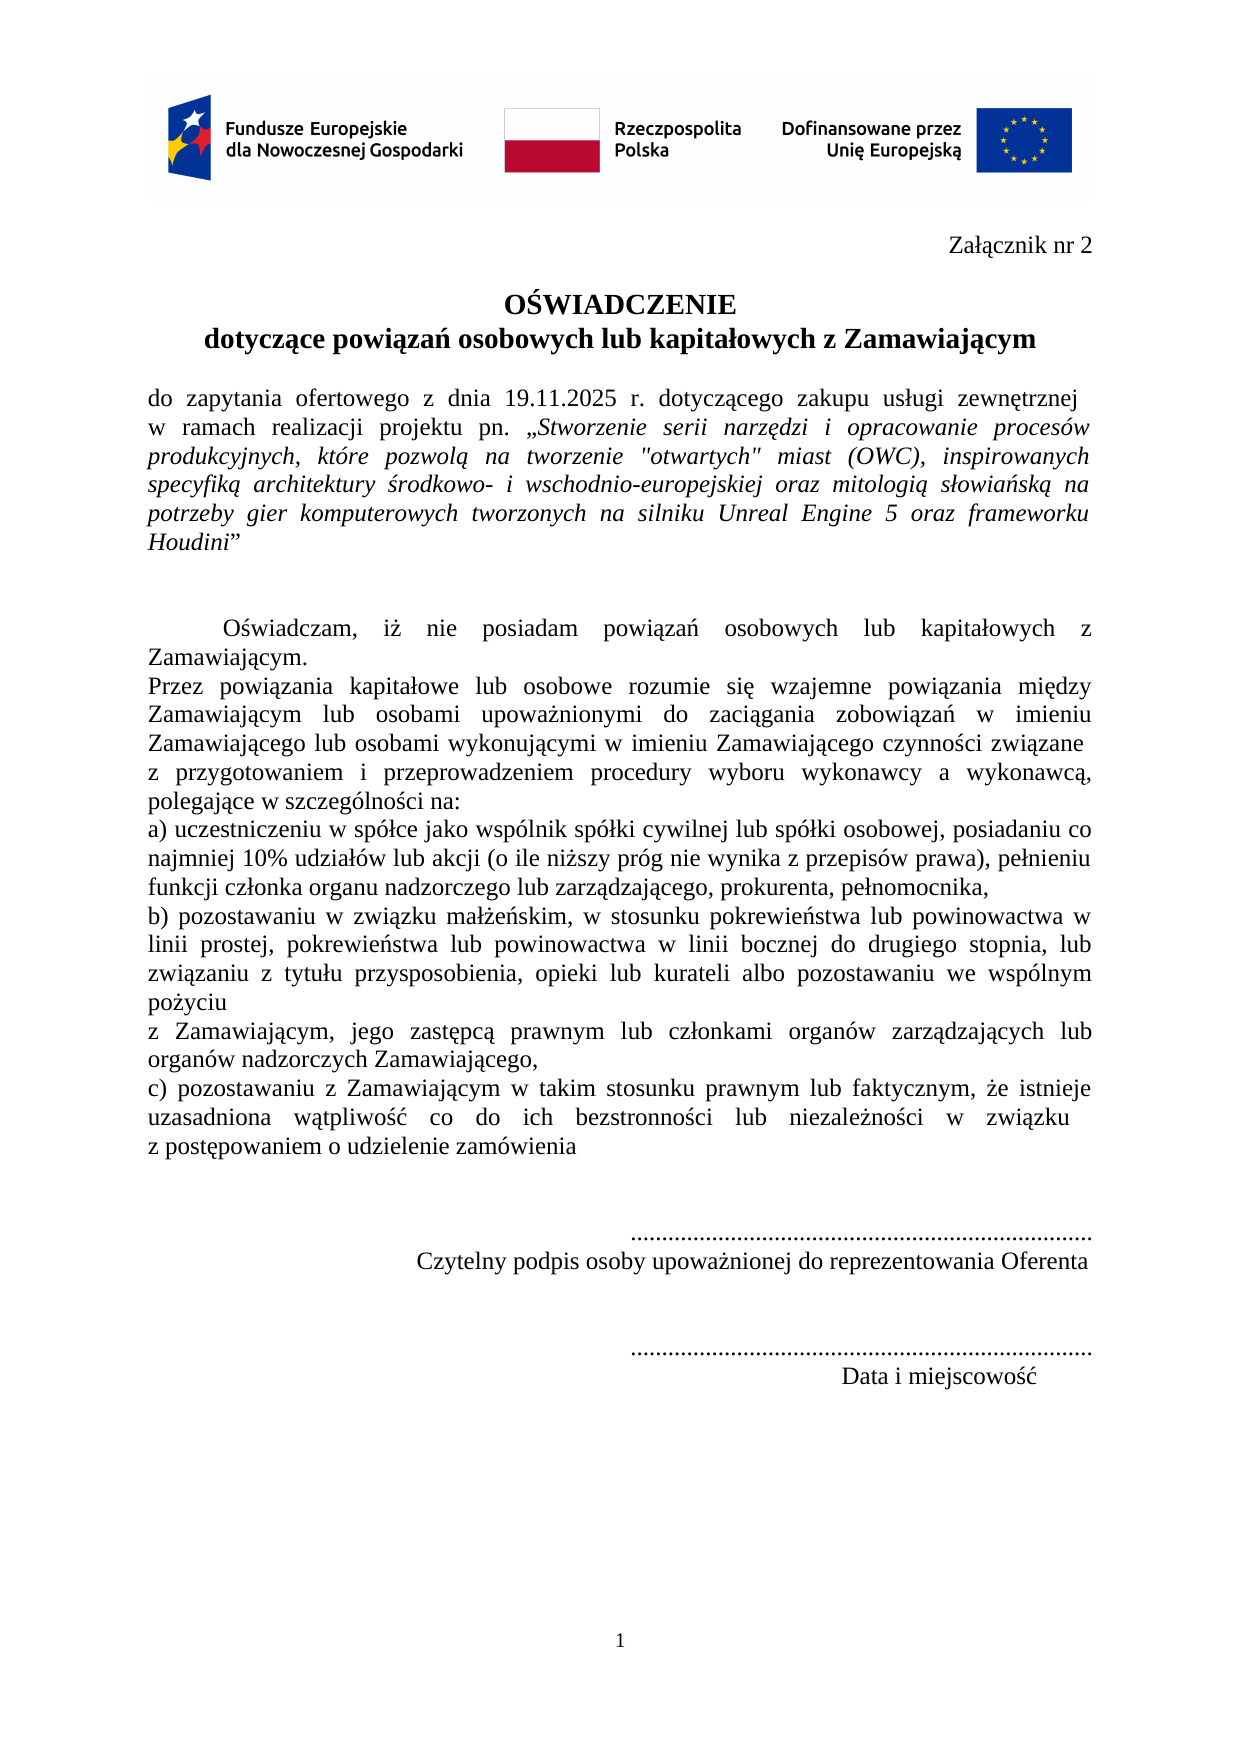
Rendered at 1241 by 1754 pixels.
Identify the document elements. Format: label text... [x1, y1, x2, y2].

picture [147, 73, 1093, 202]
text dotyczące powiązań osobowych lub kapitałowych z Zamawiającym [148, 321, 1093, 354]
text c) pozostawaniu z Zamawiającym w takim stosunku prawnym lub faktycznym, że istnieje uzasadniona wątpliwość co do ich bezstronności lub niezależności w związku z postępowaniem o udzielenie zamówienia [148, 1073, 1093, 1159]
text OŚWIADCZENIE [148, 287, 1093, 321]
text do zapytania ofertowego z dnia 19.11.2025 r. dotyczącego zakupu usługi zewnętrznej w ramach realizacji projektu pn. „Stworzenie serii narzędzi i opracowanie procesów produkcyjnych, które pozwolą na tworzenie "otwartych" miast (OWC), inspirowanych specyfiką architektury środkowo- i wschodnio-europejskiej oraz mitologią słowiańską na potrzeby gier komputerowych tworzonych na silniku Unreal Engine 5 oraz frameworku Houdini” [148, 383, 1093, 556]
text .......................................................................... [148, 1217, 1093, 1246]
text b) pozostawaniu w związku małżeńskim, w stosunku pokrewieństwa lub powinowactwa w linii prostej, pokrewieństwa lub powinowactwa w linii bocznej do drugiego stopnia, lub związaniu z tytułu przysposobienia, opieki lub kurateli albo pozostawaniu we wspólnym pożyciu z Zamawiającym, jego zastępcą prawnym lub członkami organów zarządzających lub organów nadzorczych Zamawiającego, [148, 901, 1093, 1073]
text Oświadczam, iż nie posiadam powiązań osobowych lub kapitałowych z Zamawiającym. [148, 613, 1093, 671]
text Załącznik nr 2 [148, 230, 1093, 259]
text a) uczestniczeniu w spółce jako wspólnik spółki cywilnej lub spółki osobowej, posiadaniu co najmniej 10% udziałów lub akcji (o ile niższy próg nie wynika z przepisów prawa), pełnieniu funkcji członka organu nadzorczego lub zarządzającego, prokurenta, pełnomocnika, [148, 814, 1093, 901]
text Przez powiązania kapitałowe lub osobowe rozumie się wzajemne powiązania między Zamawiającym lub osobami upoważnionymi do zaciągania zobowiązań w imieniu Zamawiającego lub osobami wykonującymi w imieniu Zamawiającego czynności związane z przygotowaniem i przeprowadzeniem procedury wyboru wykonawcy a wykonawcą, polegające w szczególności na: [148, 671, 1093, 814]
text Czytelny podpis osoby upoważnionej do reprezentowania Oferenta [148, 1246, 1093, 1274]
text Data i miejscowość [148, 1361, 1093, 1389]
text .......................................................................... [148, 1332, 1093, 1361]
